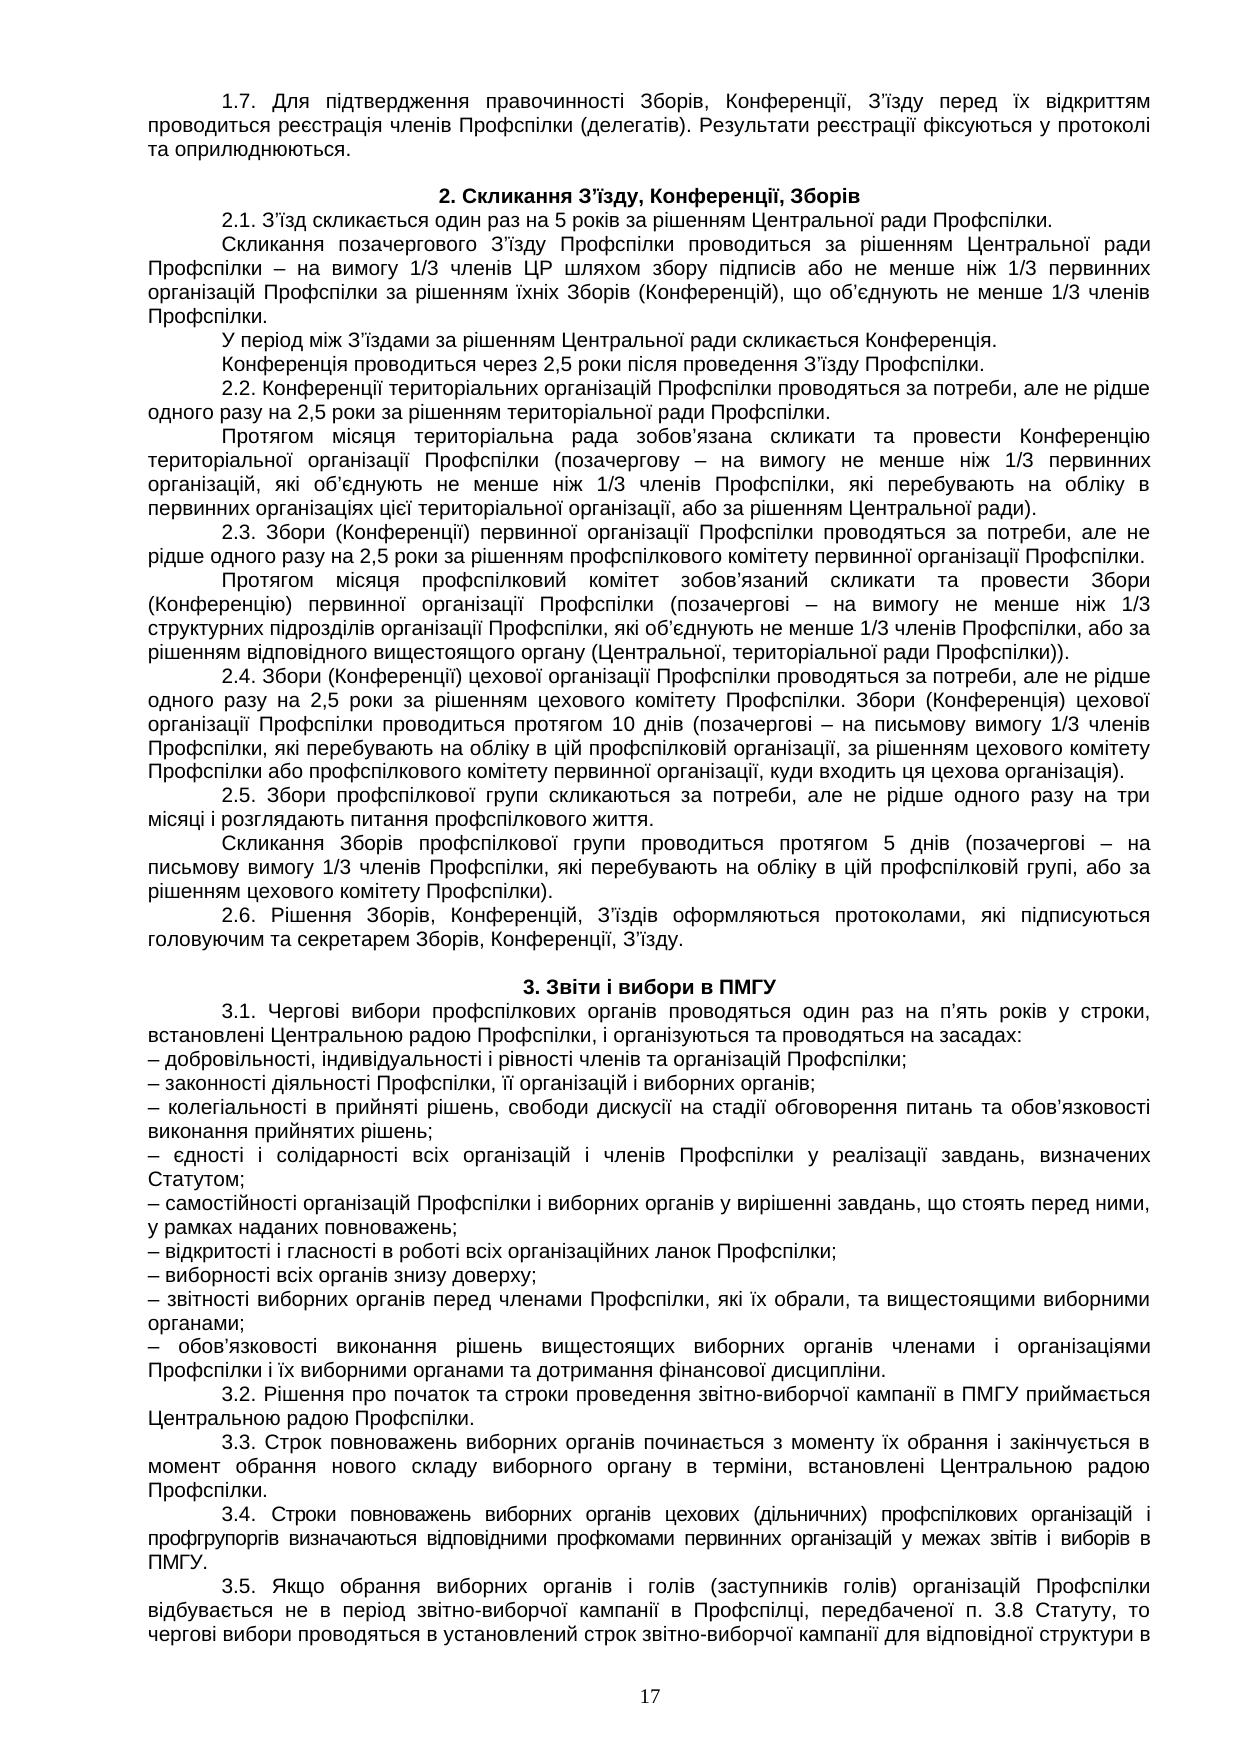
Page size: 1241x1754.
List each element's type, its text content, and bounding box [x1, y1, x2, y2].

text 2.2. Конференції територіальних організацій Профспілки проводяться за потреби, але не рідше одного разу на 2,5 роки за рішенням територіальної ради Профспілки. [148, 376, 1152, 424]
text Скликання позачергового З’їзду Профспілки проводиться за рішенням Центральної ради Профспілки – на вимогу 1/3 членів ЦР шляхом збору підписів або не менше ніж 1/3 первинних організацій Профспілки за рішенням їхніх Зборів (Конференцій), що об’єднують не менше 1/3 членів Профспілки. [148, 232, 1152, 328]
text – колегіальності в прийняті рішень, свободи дискусії на стадії обговорення питань та обов’язковості виконання прийнятих рішень; [148, 1095, 1152, 1143]
text У період між З’їздами за рішенням Центральної ради скликається Конференція. [148, 328, 1152, 352]
text 2.4. Збори (Конференції) цехової організації Профспілки проводяться за потреби, але не рідше одного разу на 2,5 роки за рішенням цехового комітету Профспілки. Збори (Конференція) цехової організації Профспілки проводиться протягом 10 днів (позачергові – на письмову вимогу 1/3 членів Профспілки, які перебувають на обліку в цій профспілковій організації, за рішенням цехового комітету Профспілки або профспілкового комітету первинної організації, куди входить ця цехова організація). [148, 663, 1152, 783]
text 1.7. Для підтвердження правочинності Зборів, Конференції, З’їзду перед їх відкриттям проводиться реєстрація членів Профспілки (делегатів). Результати реєстрації фіксуються у протоколі та оприлюднюються. [148, 88, 1152, 160]
text – обов’язковості виконання рішень вищестоящих виборних органів членами і організаціями Профспілки і їх виборними органами та дотримання фінансової дисципліни. [148, 1334, 1152, 1382]
text 2.5. Збори профспілкової групи скликаються за потреби, але не рідше одного разу на три місяці і розглядають питання профспілкового життя. [148, 783, 1152, 831]
text – відкритості і гласності в роботі всіх організаційних ланок Профспілки; [148, 1238, 1152, 1262]
text 3. Звіти і вибори в ПМГУ [148, 975, 1152, 999]
text 3.3. Строк повноважень виборних органів починається з моменту їх обрання і закінчується в момент обрання нового складу виборного органу в терміни, встановлені Центральною радою Профспілки. [148, 1430, 1152, 1502]
text Протягом місяця територіальна рада зобов’язана скликати та провести Конференцію територіальної організації Профспілки (позачергову – на вимогу не менше ніж 1/3 первинних організацій, які об’єднують не менше ніж 1/3 членів Профспілки, які перебувають на обліку в первинних організаціях цієї територіальної організації, або за рішенням Центральної ради). [148, 424, 1152, 520]
text 2.1. З’їзд скликається один раз на 5 років за рішенням Центральної ради Профспілки. [148, 208, 1152, 232]
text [148, 1574, 1152, 1646]
text Протягом місяця профспілковий комітет зобов’язаний скликати та провести Збори (Конференцію) первинної організації Профспілки (позачергові – на вимогу не менше ніж 1/3 структурних підрозділів організації Профспілки, які об’єднують не менше 1/3 членів Профспілки, або за рішенням відповідного вищестоящого органу (Центральної, територіальної ради Профспілки)). [148, 568, 1152, 663]
text 2.6. Рішення Зборів, Конференцій, З’їздів оформляються протоколами, які підписуються головуючим та секретарем Зборів, Конференції, З’їзду. [148, 903, 1152, 951]
text 2.3. Збори (Конференції) первинної організації Профспілки проводяться за потреби, але не рідше одного разу на 2,5 роки за рішенням профспілкового комітету первинної організації Профспілки. [148, 520, 1152, 568]
text – самостійності організацій Профспілки і виборних органів у вирішенні завдань, що стоять перед ними, у рамках наданих повноважень; [148, 1191, 1152, 1238]
text – звітності виборних органів перед членами Профспілки, які їх обрали, та вищестоящими виборними органами; [148, 1286, 1152, 1334]
text 3.1. Чергові вибори профспілкових органів проводяться один раз на п’ять років у строки, встановлені Центральною радою Профспілки, і організуються та проводяться на засадах: [148, 999, 1152, 1047]
text 3.2. Рішення про початок та строки проведення звітно-виборчої кампанії в ПМГУ приймається Центральною радою Профспілки. [148, 1382, 1152, 1430]
text Конференція проводиться через 2,5 роки після проведення З’їзду Профспілки. [148, 352, 1152, 376]
text – єдності і солідарності всіх організацій і членів Профспілки у реалізації завдань, визначених Статутом; [148, 1143, 1152, 1191]
text – законності діяльності Профспілки, її організацій і виборних органів; [148, 1071, 1152, 1095]
text – добровільності, індивідуальності і рівності членів та організацій Профспілки; [148, 1047, 1152, 1071]
text 3.4. Строки повноважень виборних органів цехових (дільничних) профспілкових організацій і профгрупоргів визначаються відповідними профкомами первинних організацій у межах звітів і виборів в ПМГУ. [148, 1502, 1152, 1574]
text 2. Скликання З’їзду, Конференції, Зборів [148, 184, 1152, 208]
text Скликання Зборів профспілкової групи проводиться протягом 5 днів (позачергові – на письмову вимогу 1/3 членів Профспілки, які перебувають на обліку в цій профспілковій групі, або за рішенням цехового комітету Профспілки). [148, 831, 1152, 903]
text – виборності всіх органів знизу доверху; [148, 1262, 1152, 1286]
